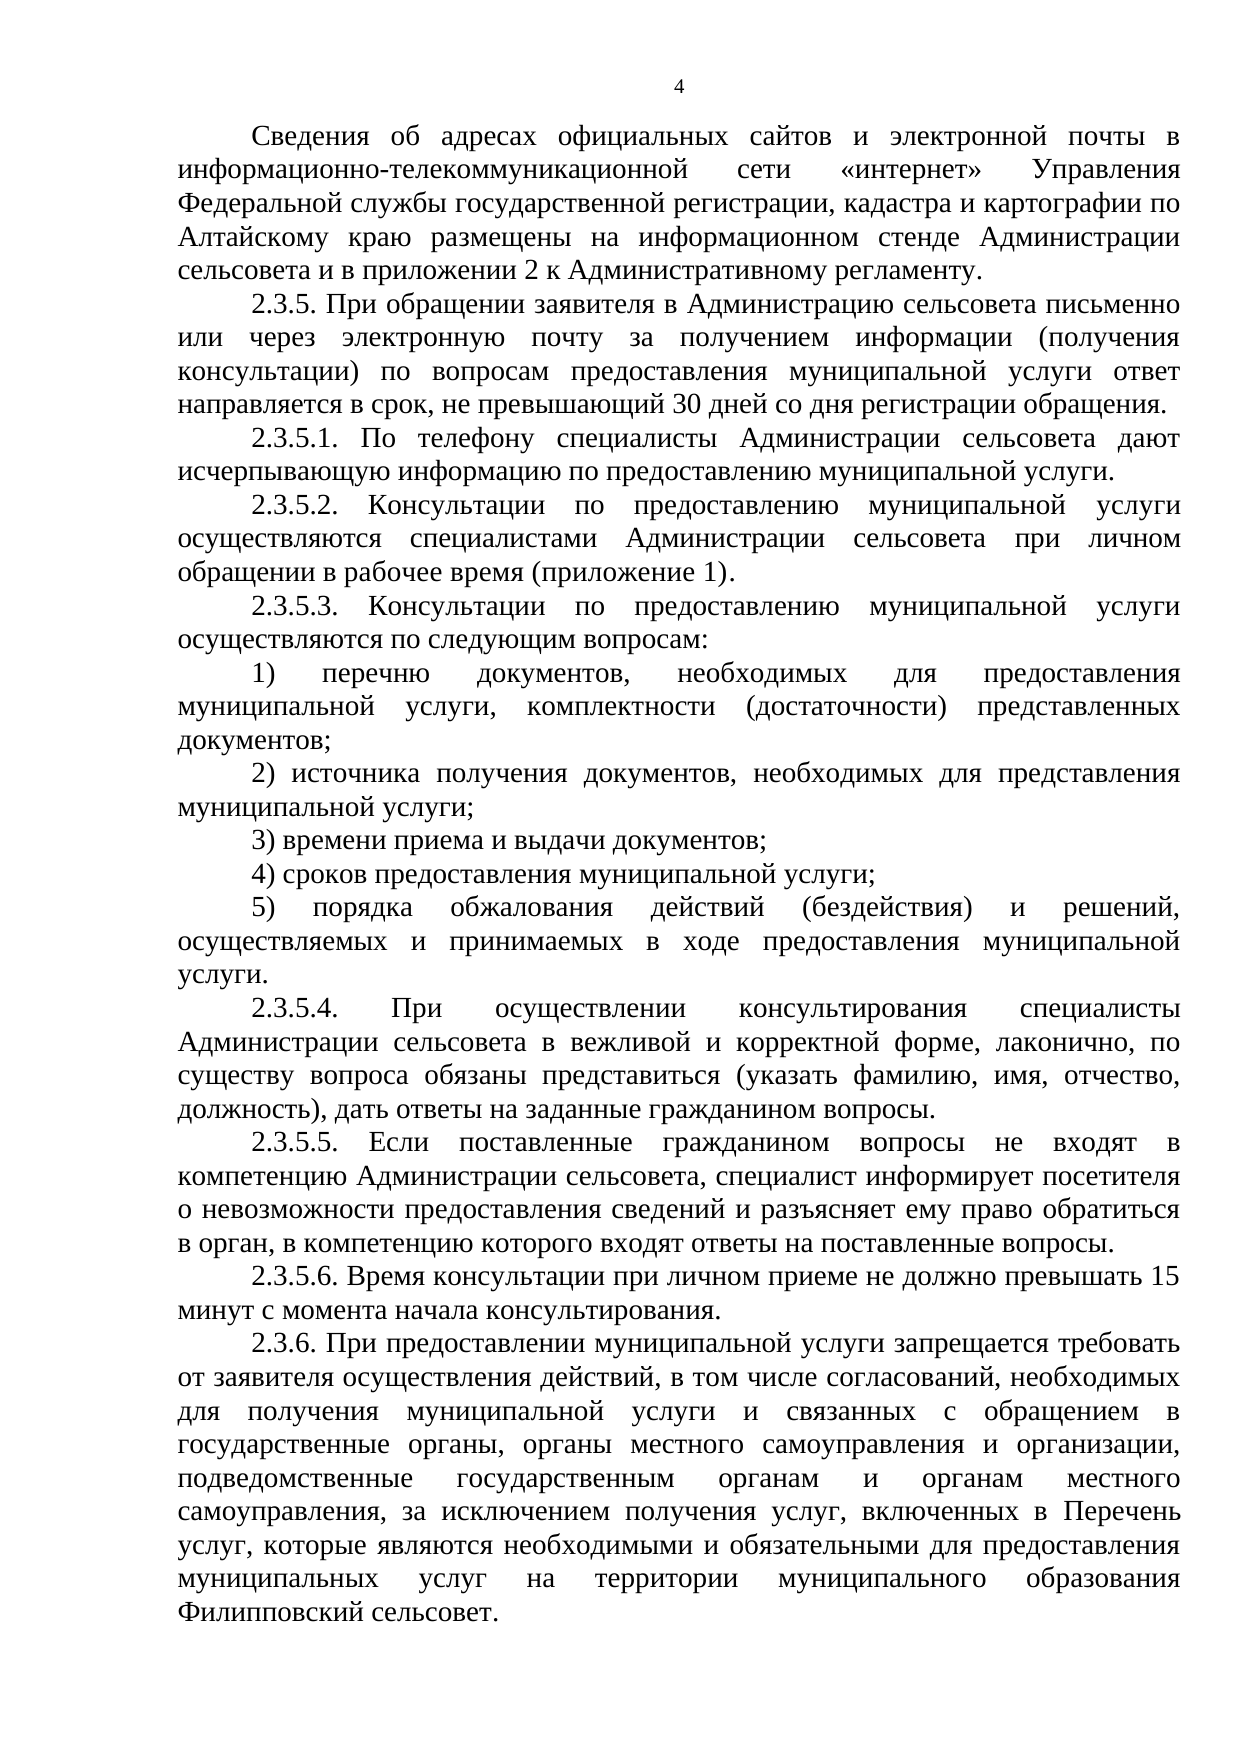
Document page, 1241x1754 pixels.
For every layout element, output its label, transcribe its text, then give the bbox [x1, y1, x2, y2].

text 3) времени приема и выдачи документов; [177, 822, 1181, 856]
text 2.3.5. При обращении заявителя в Администрацию сельсовета письменно или через электронную почту за получением информации (получения консультации) по вопросам предоставления муниципальной услуги ответ направляется в срок, не превышающий 30 дней со дня регистрации обращения. [177, 286, 1181, 420]
text 2.3.5.4. При осуществлении консультирования специалисты Администрации сельсовета в вежливой и корректной форме, лаконично, по существу вопроса обязаны представиться (указать фамилию, имя, отчество, должность), дать ответы на заданные гражданином вопросы. [177, 990, 1181, 1124]
text 1) перечню документов, необходимых для предоставления муниципальной услуги, комплектности (достаточности) представленных документов; [177, 655, 1181, 755]
text 2.3.5.1. По телефону специалисты Администрации сельсовета дают исчерпывающую информацию по предоставлению муниципальной услуги. [177, 420, 1181, 487]
text 4) сроков предоставления муниципальной услуги; [177, 856, 1181, 889]
text 2.3.5.6. Время консультации при личном приеме не должно превышать 15 минут с момента начала консультирования. [177, 1258, 1181, 1326]
text 5) порядка обжалования действий (бездействия) и решений, осуществляемых и принимаемых в ходе предоставления муниципальной услуги. [177, 889, 1181, 990]
text 2.3.5.5. Если поставленные гражданином вопросы не входят в компетенцию Администрации сельсовета, специалист информирует посетителя о невозможности предоставления сведений и разъясняет ему право обратиться в орган, в компетенцию которого входят ответы на поставленные вопросы. [177, 1124, 1181, 1258]
text 2.3.6. При предоставлении муниципальной услуги запрещается требовать от заявителя осуществления действий, в том числе согласований, необходимых для получения муниципальной услуги и связанных с обращением в государственные органы, органы местного самоуправления и организации, подведомственные государственным органам и органам местного самоуправления, за исключением получения услуг, включенных в Перечень услуг, которые являются необходимыми и обязательными для предоставления муниципальных услуг на территории муниципального образования Филипповский сельсовет. [177, 1326, 1181, 1627]
text 2.3.5.3. Консультации по предоставлению муниципальной услуги осуществляются по следующим вопросам: [177, 588, 1181, 655]
text Сведения об адресах официальных сайтов и электронной почты в информационно-телекоммуникационной сети «интернет» Управления Федеральной службы государственной регистрации, кадастра и картографии по Алтайскому краю размещены на информационном стенде Администрации сельсовета и в приложении 2 к Административному регламенту. [177, 118, 1181, 286]
text 2) источника получения документов, необходимых для представления муниципальной услуги; [177, 755, 1181, 822]
text 2.3.5.2. Консультации по предоставлению муниципальной услуги осуществляются специалистами Администрации сельсовета при личном обращении в рабочее время (приложение 1). [177, 487, 1181, 588]
